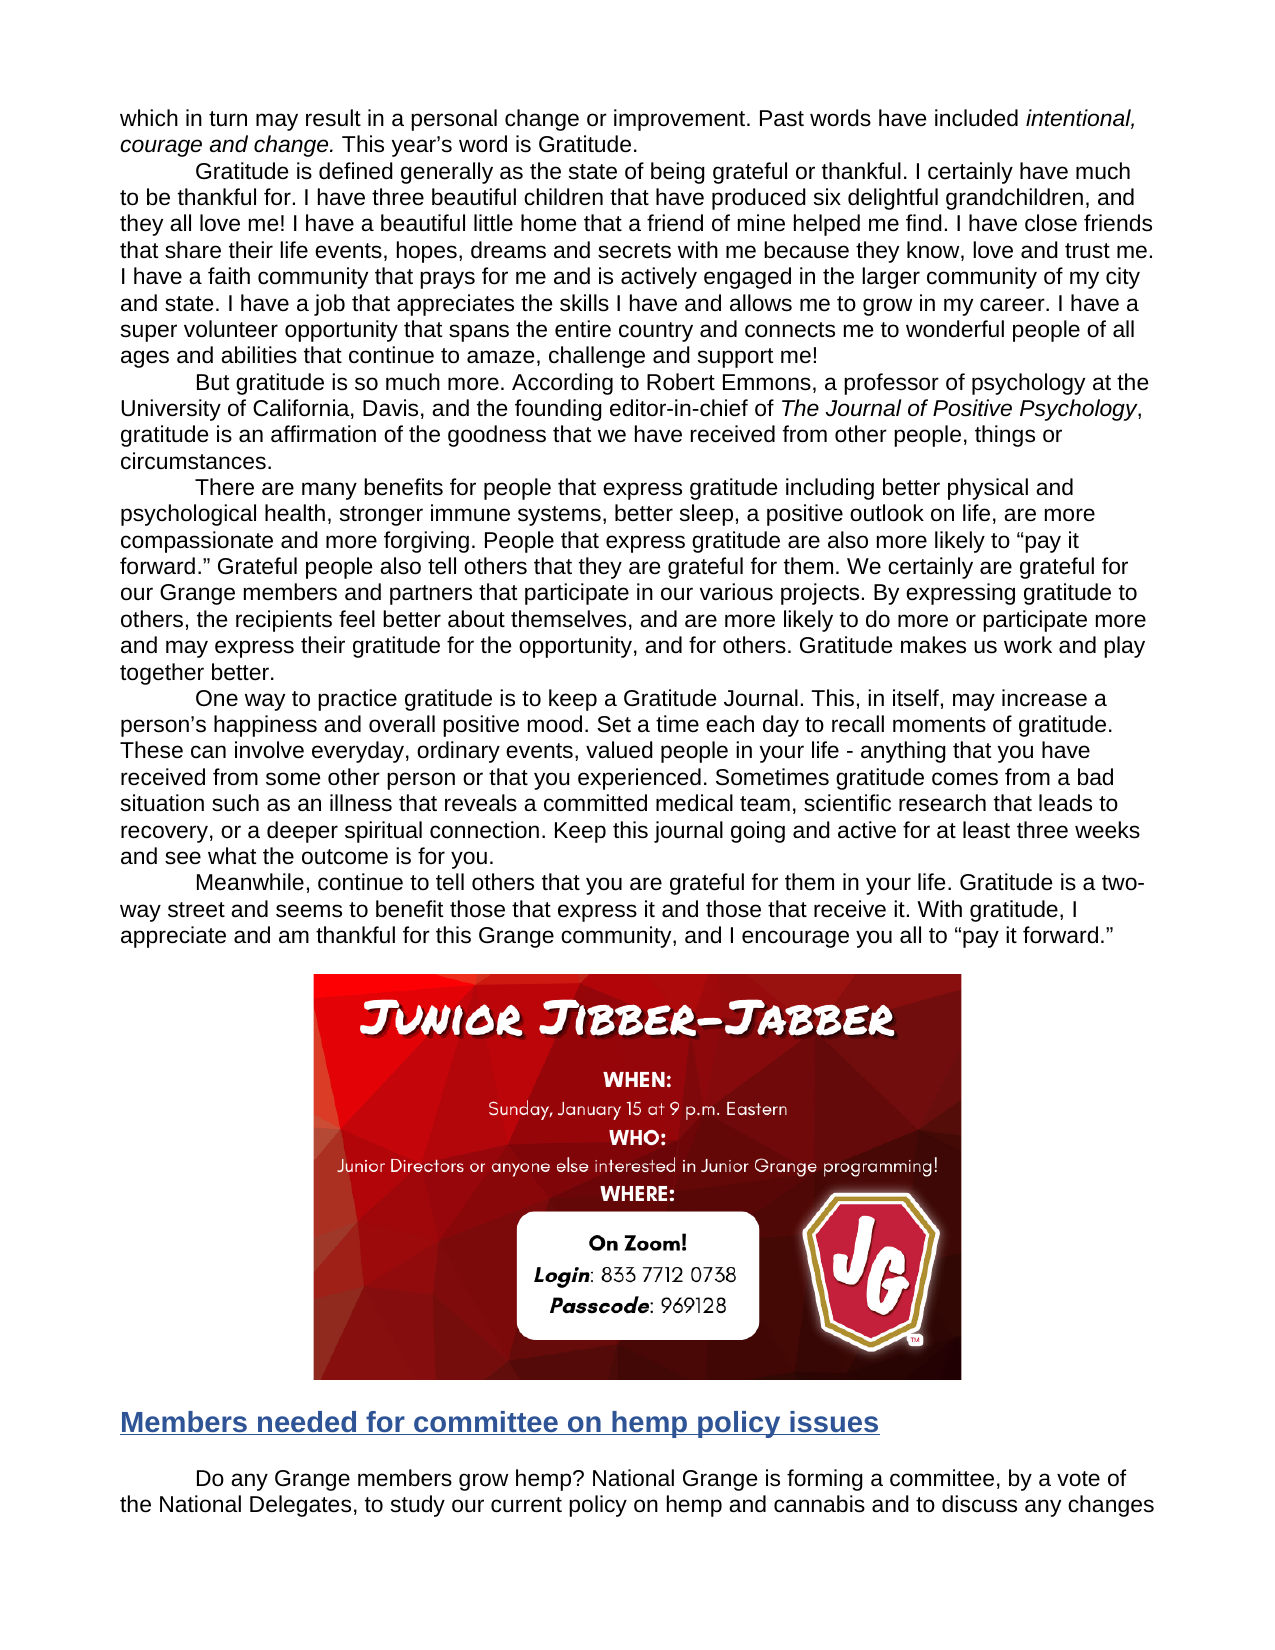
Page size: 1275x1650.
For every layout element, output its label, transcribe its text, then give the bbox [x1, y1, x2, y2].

picture [313, 974, 962, 1380]
text Meanwhile, continue to tell others that you are grateful for them in your life. Gratitude is a two-way street and seems to benefit those that express it and those that receive it. With gratitude, I appreciate and am thankful for this Grange community, and I encourage you all to “pay it forward.” [120, 869, 1155, 948]
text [120, 105, 1155, 158]
text Gratitude is defined generally as the state of being grateful or thankful. I certainly have much to be thankful for. I have three beautiful children that have produced six delightful grandchildren, and they all love me! I have a beautiful little home that a friend of mine helped me find. I have close friends that share their life events, hopes, dreams and secrets with me because they know, love and trust me. I have a faith community that prays for me and is actively engaged in the larger community of my city and state. I have a job that appreciates the skills I have and allows me to grow in my career. I have a super volunteer opportunity that spans the entire country and connects me to wonderful people of all ages and abilities that continue to amaze, challenge and support me! [120, 158, 1155, 368]
subtitle Members needed for committee on hemp policy issues [120, 1405, 1155, 1438]
text One way to practice gratitude is to keep a Gratitude Journal. This, in itself, may increase a person’s happiness and overall positive mood. Set a time each day to recall moments of gratitude. These can involve everyday, ordinary events, valued people in your life - anything that you have received from some other person or that you experienced. Sometimes gratitude comes from a bad situation such as an illness that reveals a committed medical team, scientific research that leads to recovery, or a deeper spiritual connection. Keep this journal going and active for at least three weeks and see what the outcome is for you. [120, 685, 1155, 869]
text But gratitude is so much more. According to Robert Emmons, a professor of psychology at the University of California, Davis, and the founding editor-in-chief of The Journal of Positive Psychology, gratitude is an affirmation of the goodness that we have received from other people, things or circumstances. [120, 368, 1155, 474]
text There are many benefits for people that express gratitude including better physical and psychological health, stronger immune systems, better sleep, a positive outlook on life, are more compassionate and more forgiving. People that express gratitude are also more likely to “pay it forward.” Grateful people also tell others that they are grateful for them. We certainly are grateful for our Grange members and partners that participate in our various projects. By expressing gratitude to others, the recipients feel better about themselves, and are more likely to do more or participate more and may express their gratitude for the opportunity, and for others. Gratitude makes us work and play together better. [120, 474, 1155, 685]
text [120, 1464, 1155, 1517]
